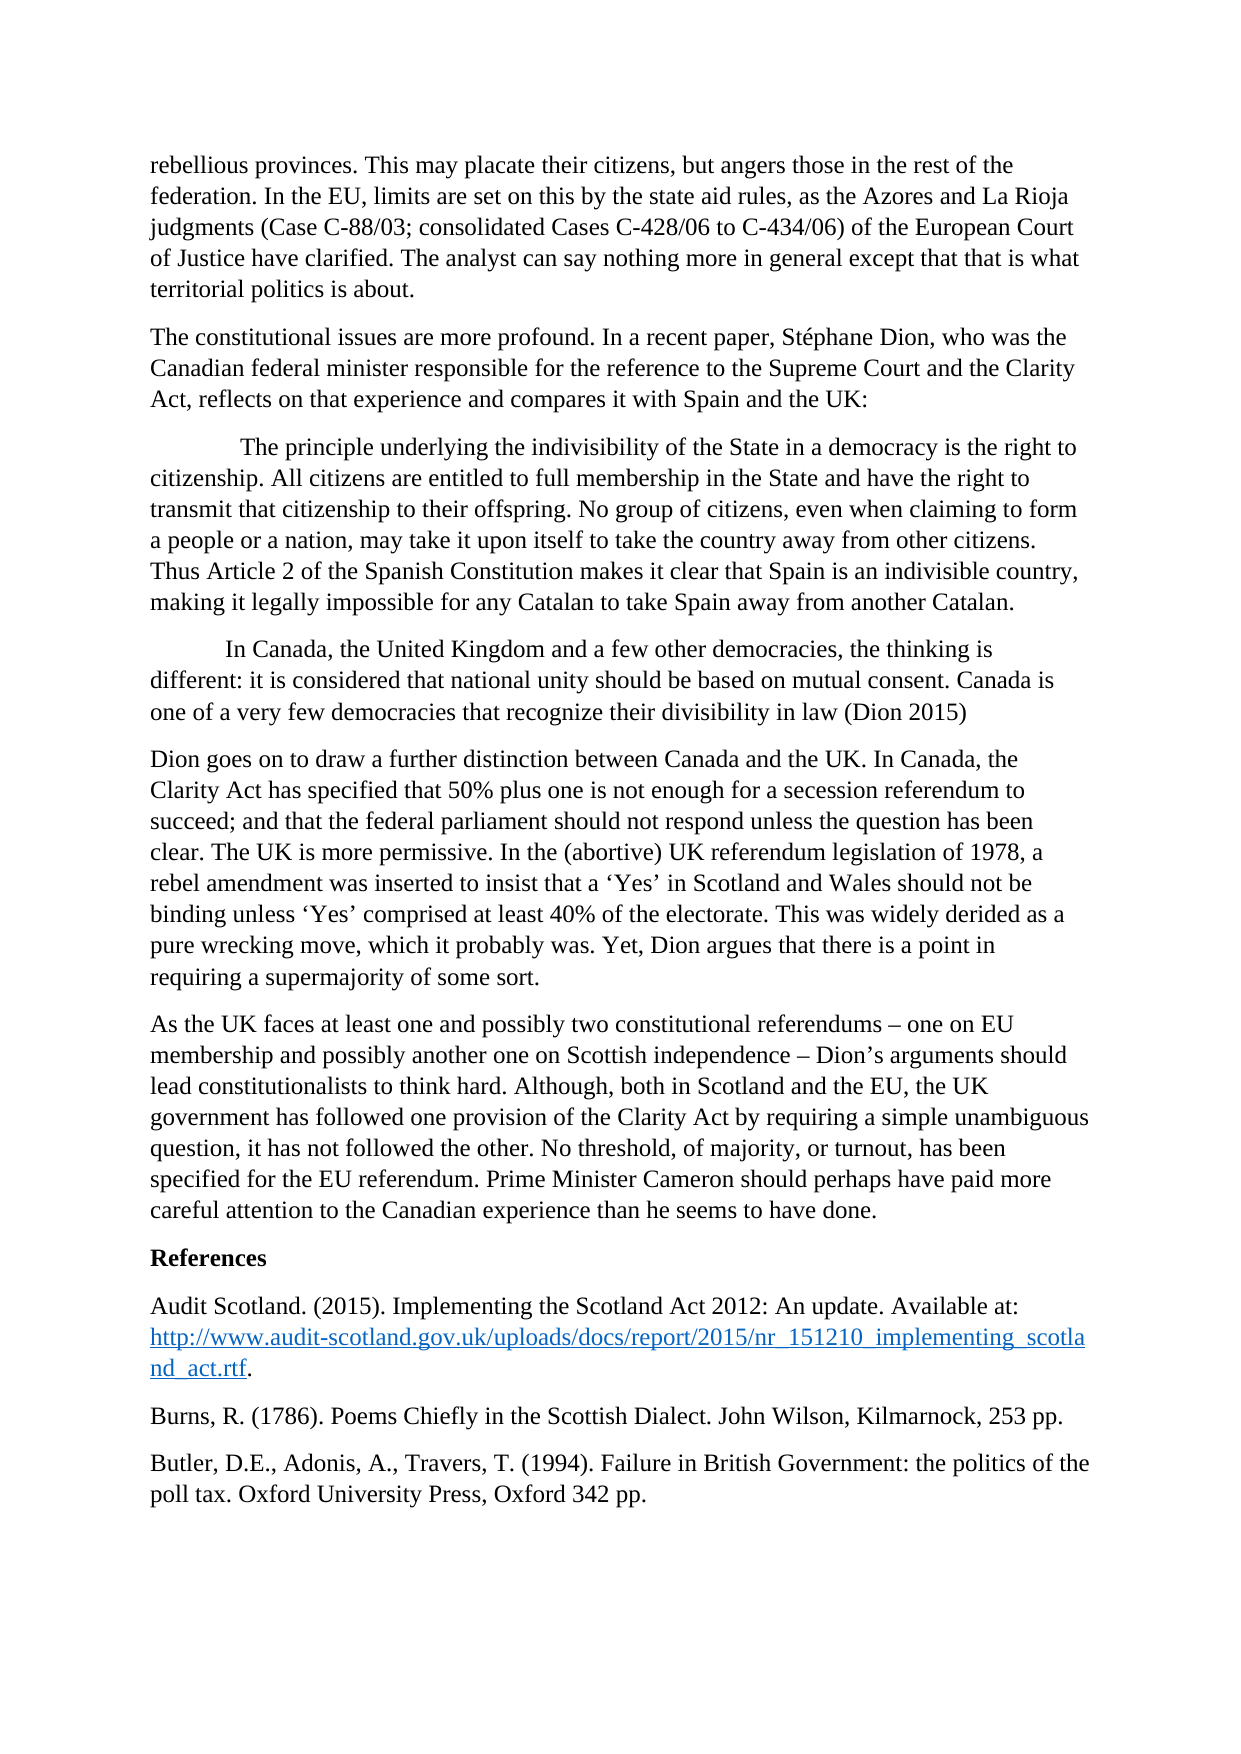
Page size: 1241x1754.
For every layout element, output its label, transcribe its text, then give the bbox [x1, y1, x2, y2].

text As the UK faces at least one and possibly two constitutional referendums – one on EU membership and possibly another one on Scottish independence – Dion’s arguments should lead constitutionalists to think hard. Although, both in Scotland and the EU, the UK government has followed one provision of the Clarity Act by requiring a simple unambiguous question, it has not followed the other. No threshold, of majority, or turnout, has been specified for the EU referendum. Prime Minister Cameron should perhaps have paid more careful attention to the Canadian experience than he seems to have done. [150, 1009, 1090, 1224]
text Dion goes on to draw a further distinction between Canada and the UK. In Canada, the Clarity Act has specified that 50% plus one is not enough for a secession referendum to succeed; and that the federal parliament should not respond unless the question has been clear. The UK is more permissive. In the (abortive) UK referendum legislation of 1978, a rebel amendment was inserted to insist that a ‘Yes’ in Scotland and Wales should not be binding unless ‘Yes’ comprised at least 40% of the electorate. This was widely derided as a pure wrecking move, which it probably was. Yet, Dion argues that there is a point in requiring a supermajority of some sort. [150, 744, 1090, 990]
text Audit Scotland. (2015). Implementing the Scotland Act 2012: An update. Available at: http://www.audit-scotland.gov.uk/uploads/docs/report/2015/nr_151210_implementing_scotland_act.rtf. [150, 1291, 1090, 1382]
text References [150, 1243, 1090, 1272]
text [150, 150, 1090, 303]
text In Canada, the United Kingdom and a few other democracies, the thinking is different: it is considered that national unity should be based on mutual consent. Canada is one of a very few democracies that recognize their divisibility in law (Dion 2015) [150, 634, 1090, 725]
text Burns, R. (1786). Poems Chiefly in the Scottish Dialect. John Wilson, Kilmarnock, 253 pp. [150, 1401, 1090, 1429]
text The principle underlying the indivisibility of the State in a democracy is the right to citizenship. All citizens are entitled to full membership in the State and have the right to transmit that citizenship to their offspring. No group of citizens, even when claiming to form a people or a nation, may take it upon itself to take the country away from other citizens. Thus Article 2 of the Spanish Constitution makes it clear that Spain is an indivisible country, making it legally impossible for any Catalan to take Spain away from another Catalan. [150, 432, 1090, 616]
text The constitutional issues are more profound. In a recent paper, Stéphane Dion, who was the Canadian federal minister responsible for the reference to the Supreme Court and the Clarity Act, reflects on that experience and compares it with Spain and the UK: [150, 322, 1090, 413]
text Butler, D.E., Adonis, A., Travers, T. (1994). Failure in British Government: the politics of the poll tax. Oxford University Press, Oxford 342 pp. [150, 1448, 1090, 1508]
